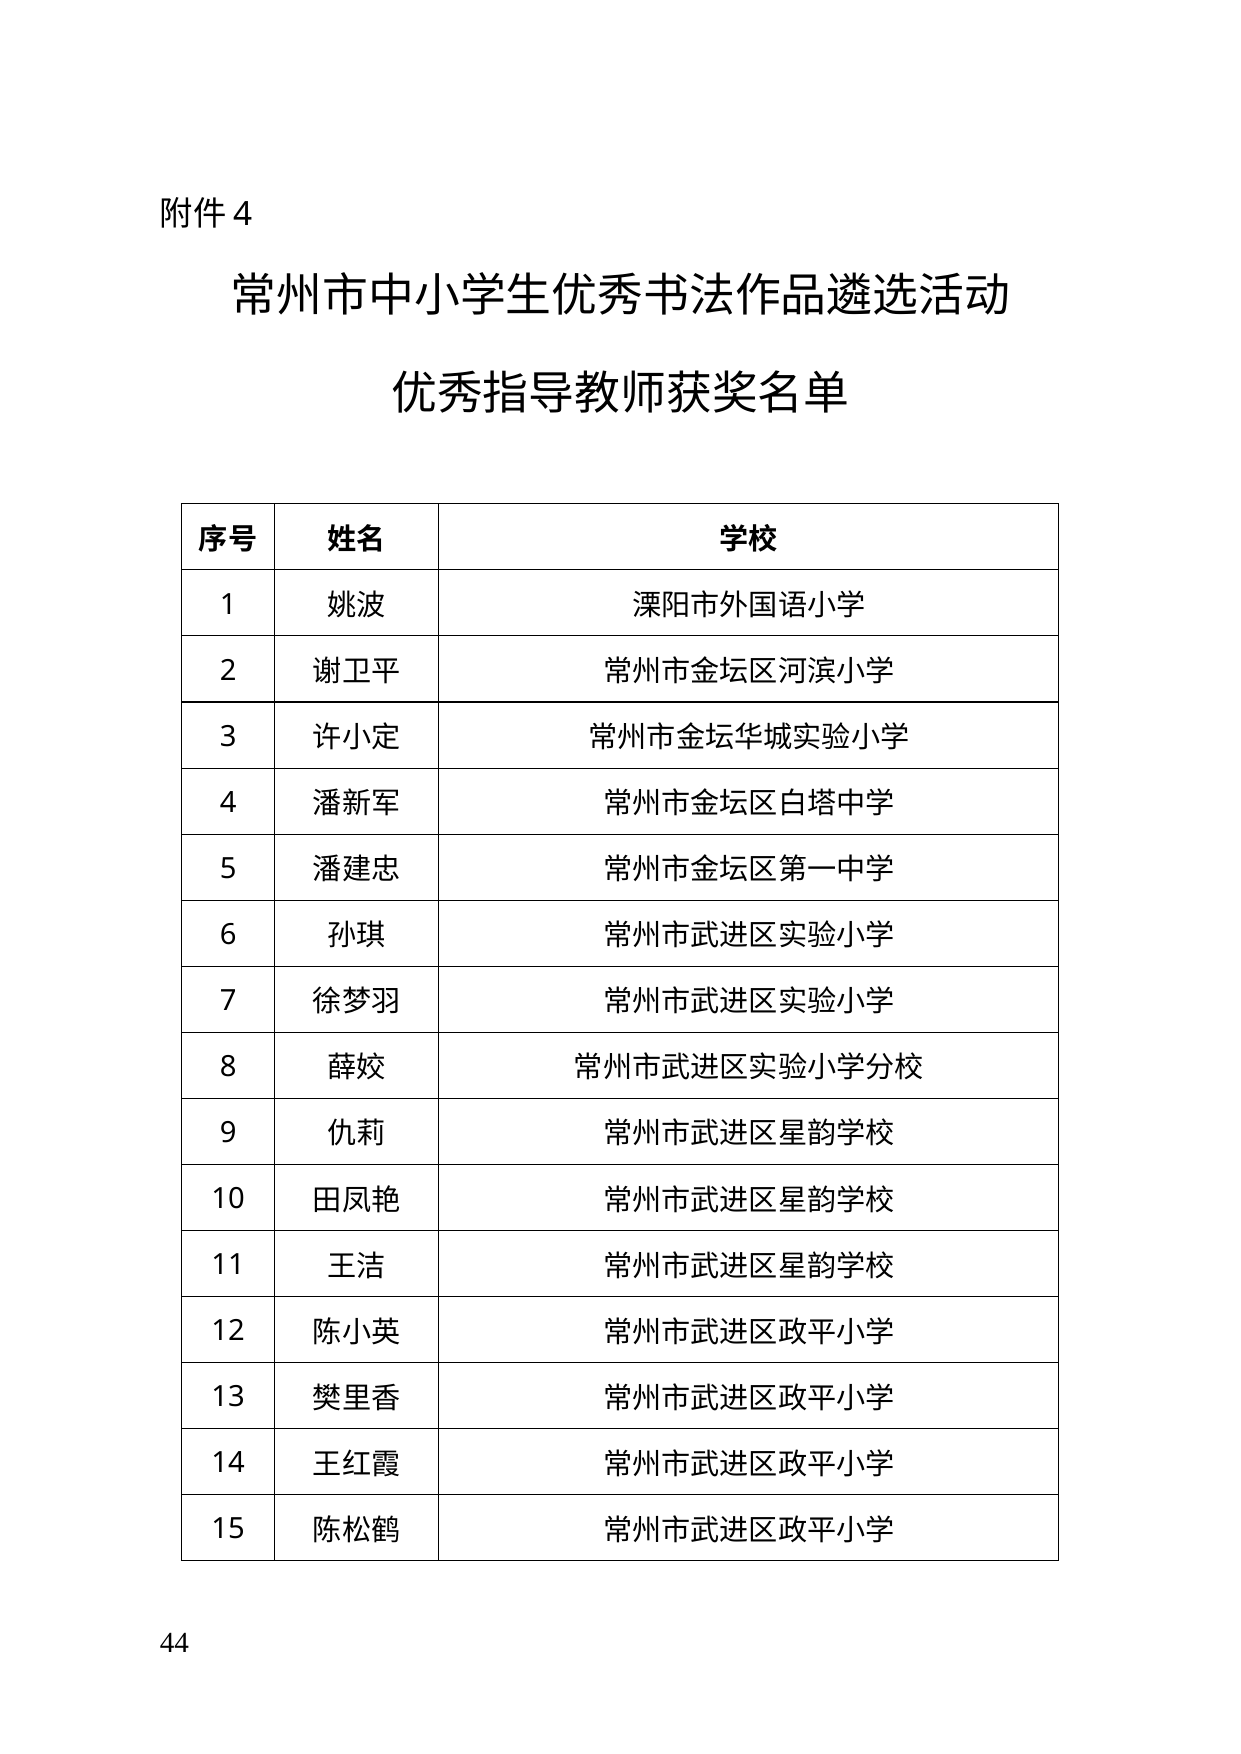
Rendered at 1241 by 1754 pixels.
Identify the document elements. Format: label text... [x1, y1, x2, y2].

table_cell 12 [182, 1297, 274, 1362]
table_cell 谢卫平 [275, 636, 438, 701]
text 优秀指导教师获奖名单 [159, 341, 1081, 438]
table_cell 樊里香 [275, 1363, 438, 1428]
table_cell 徐梦羽 [275, 967, 438, 1032]
table_cell 6 [182, 901, 274, 966]
table_cell 9 [182, 1099, 274, 1164]
table_cell 常州市武进区实验小学分校 [439, 1033, 1058, 1098]
table_cell 4 [182, 769, 274, 833]
table_cell 14 [182, 1429, 274, 1494]
table_cell 常州市武进区星韵学校 [439, 1099, 1058, 1164]
table_cell 3 [182, 703, 274, 767]
table_cell 姚波 [275, 570, 438, 635]
table_cell 7 [182, 967, 274, 1032]
table_cell 15 [182, 1495, 274, 1560]
table_cell 常州市武进区政平小学 [439, 1363, 1058, 1428]
text 附件4 [159, 178, 1081, 243]
table_cell 2 [182, 636, 274, 701]
table_cell 常州市武进区实验小学 [439, 901, 1058, 966]
table_cell 常州市武进区星韵学校 [439, 1231, 1058, 1296]
table_cell 溧阳市外国语小学 [439, 570, 1058, 635]
table_cell 王红霞 [275, 1429, 438, 1494]
table_header 学校 [439, 504, 1058, 569]
table_cell 潘新军 [275, 769, 438, 833]
table_cell 常州市武进区星韵学校 [439, 1165, 1058, 1230]
table_cell 潘建忠 [275, 835, 438, 899]
table_header 姓名 [275, 504, 438, 569]
table_cell 常州市金坛区河滨小学 [439, 636, 1058, 701]
table_cell 常州市金坛华城实验小学 [439, 703, 1058, 767]
table_cell 8 [182, 1033, 274, 1098]
table_cell 1 [182, 570, 274, 635]
table_cell 5 [182, 835, 274, 899]
text 常州市中小学生优秀书法作品遴选活动 [159, 243, 1081, 341]
table_cell 常州市武进区政平小学 [439, 1495, 1058, 1560]
table_cell 常州市金坛区白塔中学 [439, 769, 1058, 833]
table_cell 13 [182, 1363, 274, 1428]
table_cell 孙琪 [275, 901, 438, 966]
table_cell 陈小英 [275, 1297, 438, 1362]
table_cell 常州市武进区实验小学 [439, 967, 1058, 1032]
table_cell 薛姣 [275, 1033, 438, 1098]
table_cell 田凤艳 [275, 1165, 438, 1230]
table_cell 陈松鹤 [275, 1495, 438, 1560]
table_cell 10 [182, 1165, 274, 1230]
table_cell 常州市武进区政平小学 [439, 1297, 1058, 1362]
table_cell 11 [182, 1231, 274, 1296]
table_cell 仇莉 [275, 1099, 438, 1164]
table_cell 常州市金坛区第一中学 [439, 835, 1058, 899]
table_cell 常州市武进区政平小学 [439, 1429, 1058, 1494]
table_cell 许小定 [275, 703, 438, 767]
table_header 序号 [182, 504, 274, 569]
table_cell 王洁 [275, 1231, 438, 1296]
